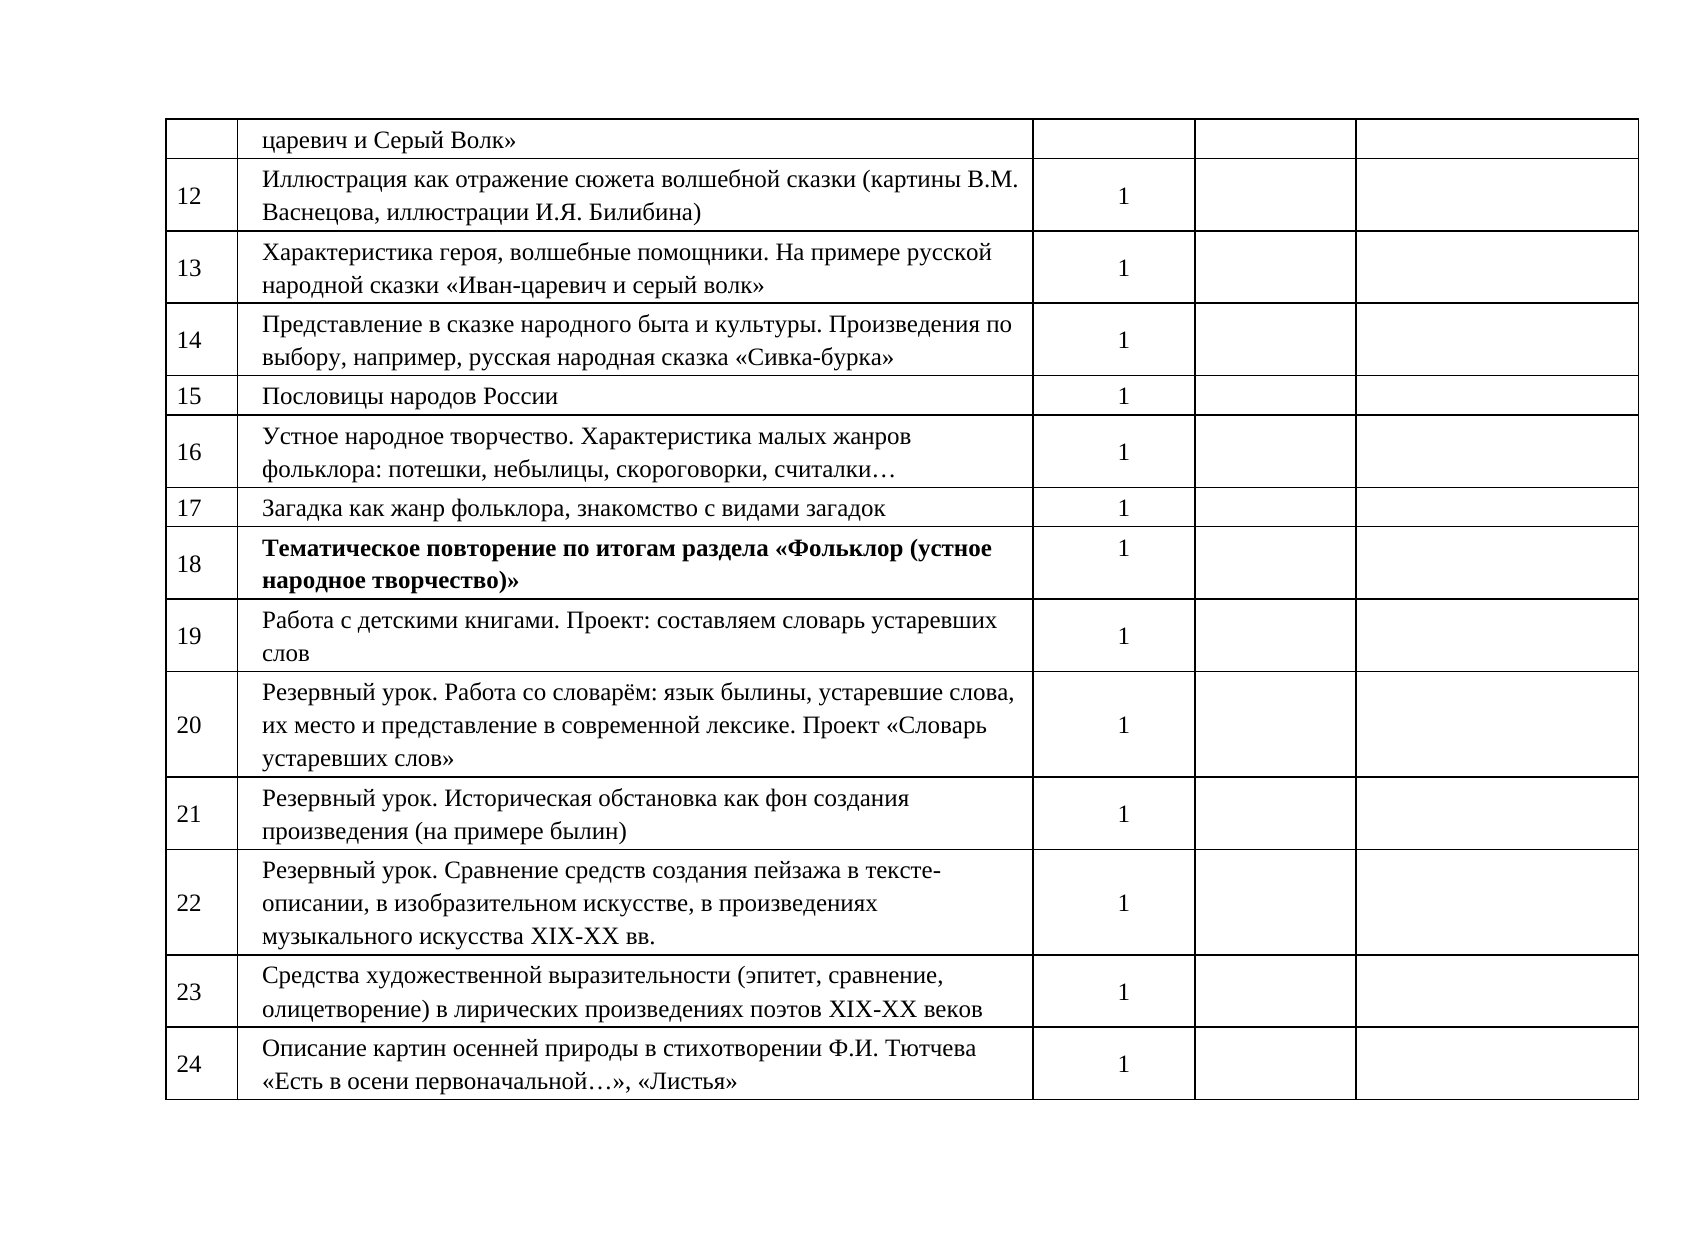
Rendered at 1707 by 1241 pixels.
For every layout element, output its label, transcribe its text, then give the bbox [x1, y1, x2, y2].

table_cell [1196, 120, 1355, 157]
table_cell [1196, 956, 1355, 1026]
table_cell Устное народное творчество. Характеристика малых жанров фольклора: потешки, небылицы, скороговорки, считалки… [238, 416, 1032, 486]
table_cell 18 [167, 527, 237, 598]
table_cell 22 [167, 850, 237, 954]
table_cell [1357, 416, 1638, 486]
table_cell Резервный урок. Сравнение средств создания пейзажа в тексте-описании, в изобразительном искусстве, в произведениях музыкального искусства XIX-XX вв. [238, 850, 1032, 954]
table_cell 1 [1034, 850, 1194, 954]
table_cell 1 [1034, 232, 1194, 302]
table_cell [1357, 376, 1638, 414]
table_cell [1357, 600, 1638, 671]
table_cell 17 [167, 488, 237, 526]
table_cell [1196, 850, 1355, 954]
table_cell [1196, 232, 1355, 302]
table_cell 12 [167, 159, 237, 230]
table_cell Описание картин осенней природы в стихотворении Ф.И. Тютчева «Есть в осени первоначальной…», «Листья» [238, 1028, 1032, 1099]
table_cell Резервный урок. Историческая обстановка как фон создания произведения (на примере былин) [238, 778, 1032, 848]
table_cell 21 [167, 778, 237, 848]
table_cell [1196, 488, 1355, 526]
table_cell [238, 120, 1032, 157]
table_cell 1 [1034, 778, 1194, 848]
table_cell 1 [1034, 120, 1194, 157]
table_cell Иллюстрация как отражение сюжета волшебной сказки (картины В.М. Васнецова, иллюстрации И.Я. Билибина) [238, 159, 1032, 230]
table_cell [1357, 304, 1638, 375]
table_cell [1357, 672, 1638, 776]
table_cell 1 [1034, 600, 1194, 671]
table_cell [1196, 672, 1355, 776]
table_cell [1357, 120, 1638, 157]
table_cell 1 [1034, 1028, 1194, 1099]
table_cell 19 [167, 600, 237, 671]
table_cell 1 [1034, 376, 1194, 414]
table_cell Средства художественной выразительности (эпитет, сравнение, олицетворение) в лирических произведениях поэтов XIX-XX веков [238, 956, 1032, 1026]
table_cell [1196, 527, 1355, 598]
table_cell 15 [167, 376, 237, 414]
table_cell [1357, 488, 1638, 526]
table_cell 1 [1034, 527, 1194, 598]
table_cell 1 [1034, 416, 1194, 486]
table_cell 23 [167, 956, 237, 1026]
table_cell Представление в сказке народного быта и культуры. Произведения по выбору, например, русская народная сказка «Сивка-бурка» [238, 304, 1032, 375]
table_cell 1 [1034, 956, 1194, 1026]
table_cell [1357, 1028, 1638, 1099]
table_cell 13 [167, 232, 237, 302]
table_cell 24 [167, 1028, 237, 1099]
table_cell 1 [1034, 672, 1194, 776]
table_cell [1357, 778, 1638, 848]
table_cell Тематическое повторение по итогам раздела «Фольклор (устное народное творчество)» [238, 527, 1032, 598]
table_cell 20 [167, 672, 237, 776]
table_cell [1196, 600, 1355, 671]
table_cell Загадка как жанр фольклора, знакомство с видами загадок [238, 488, 1032, 526]
table_cell 11 [167, 120, 237, 157]
table_cell [1357, 159, 1638, 230]
table_cell [1196, 778, 1355, 848]
table_cell 16 [167, 416, 237, 486]
table_cell Резервный урок. Работа со словарём: язык былины, устаревшие слова, их место и представление в современной лексике. Проект «Словарь устаревших слов» [238, 672, 1032, 776]
table_cell [1196, 416, 1355, 486]
table_cell [1196, 304, 1355, 375]
table_cell [1357, 850, 1638, 954]
table_cell 14 [167, 304, 237, 375]
table_cell Работа с детскими книгами. Проект: составляем словарь устаревших слов [238, 600, 1032, 671]
table_cell Пословицы народов России [238, 376, 1032, 414]
table_cell 1 [1034, 488, 1194, 526]
table_cell 1 [1034, 159, 1194, 230]
table_cell [1196, 1028, 1355, 1099]
table_cell [1357, 527, 1638, 598]
table_cell [1357, 232, 1638, 302]
table_cell [1196, 159, 1355, 230]
table_cell [1357, 956, 1638, 1026]
table_cell [1196, 376, 1355, 414]
table_cell Характеристика героя, волшебные помощники. На примере русской народной сказки «Иван-царевич и серый волк» [238, 232, 1032, 302]
table_cell 1 [1034, 304, 1194, 375]
